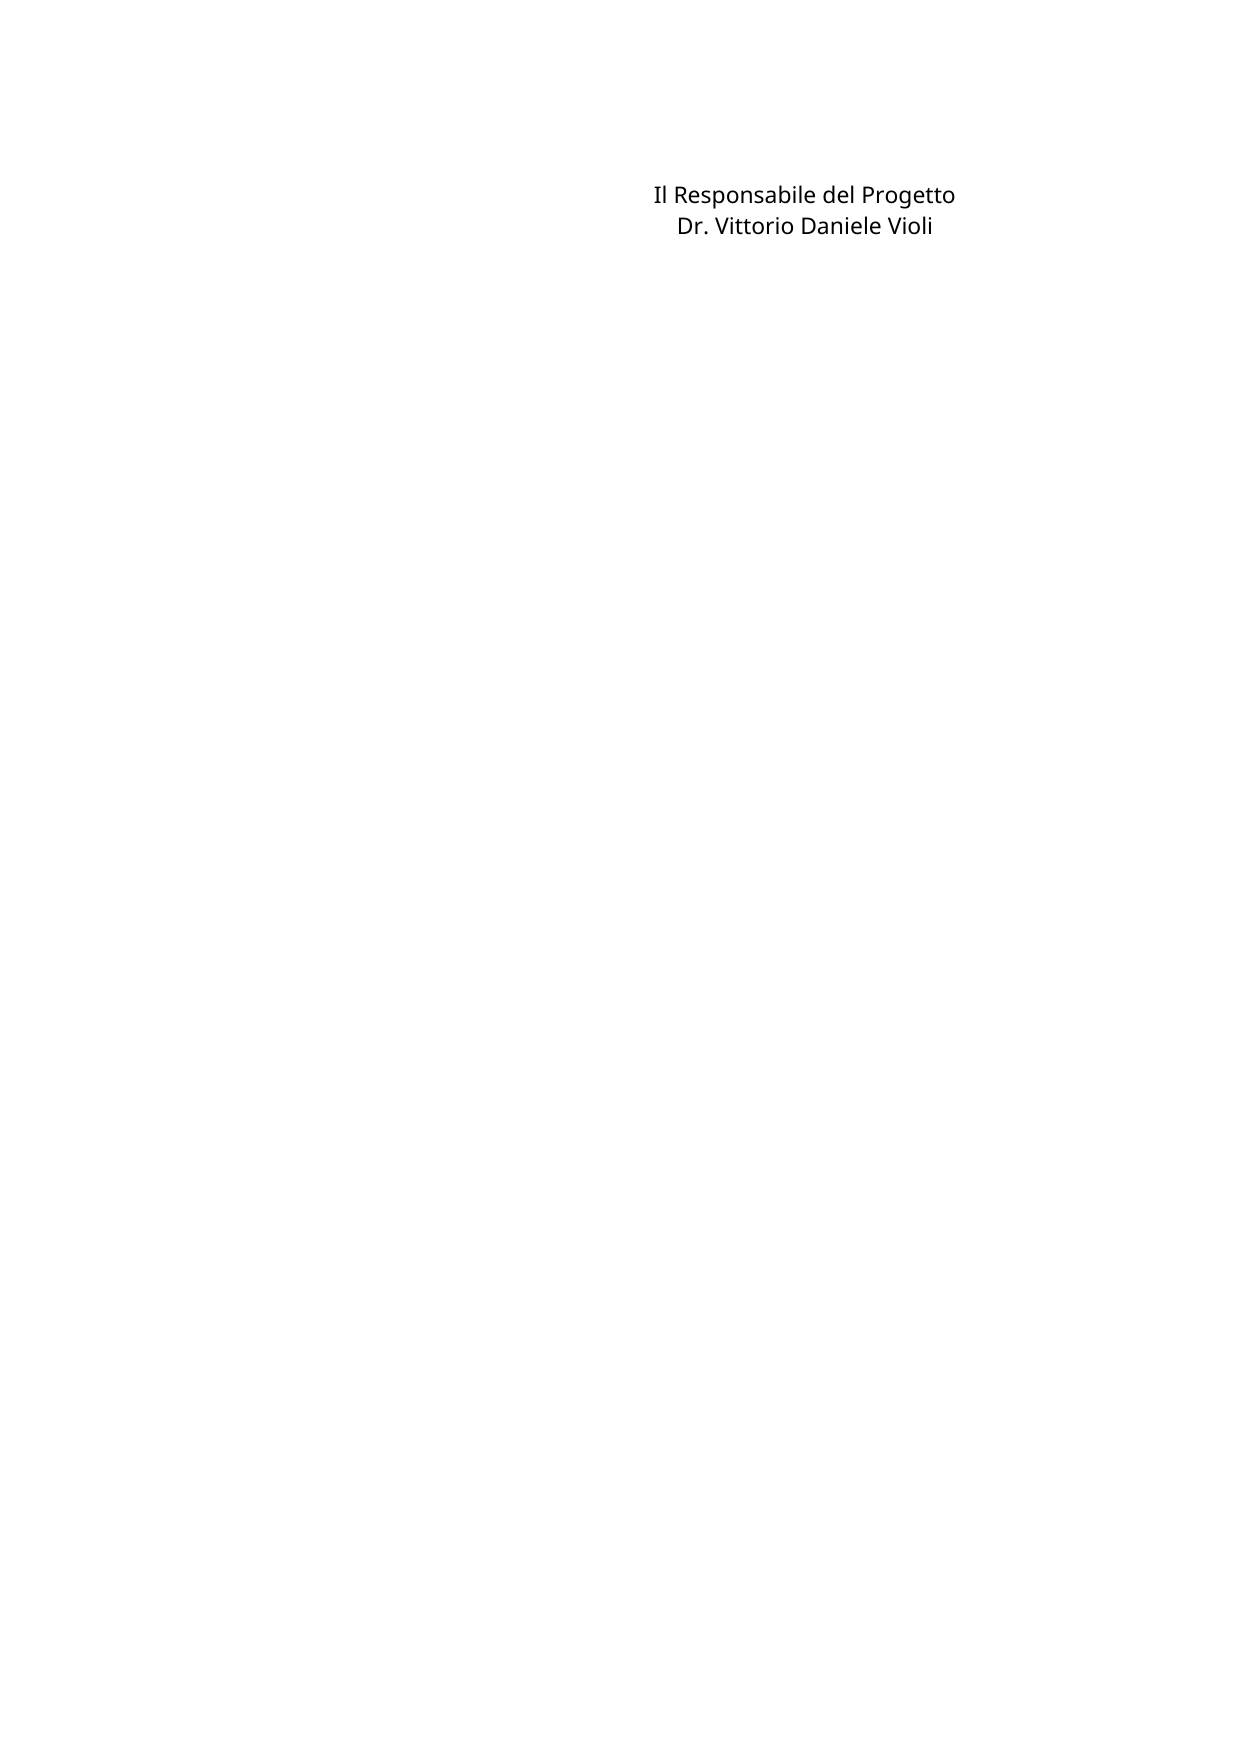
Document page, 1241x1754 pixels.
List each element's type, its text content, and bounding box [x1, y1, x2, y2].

table_header Il Responsabile del Progetto Dr. Vittorio Daniele Violi [576, 179, 1034, 241]
